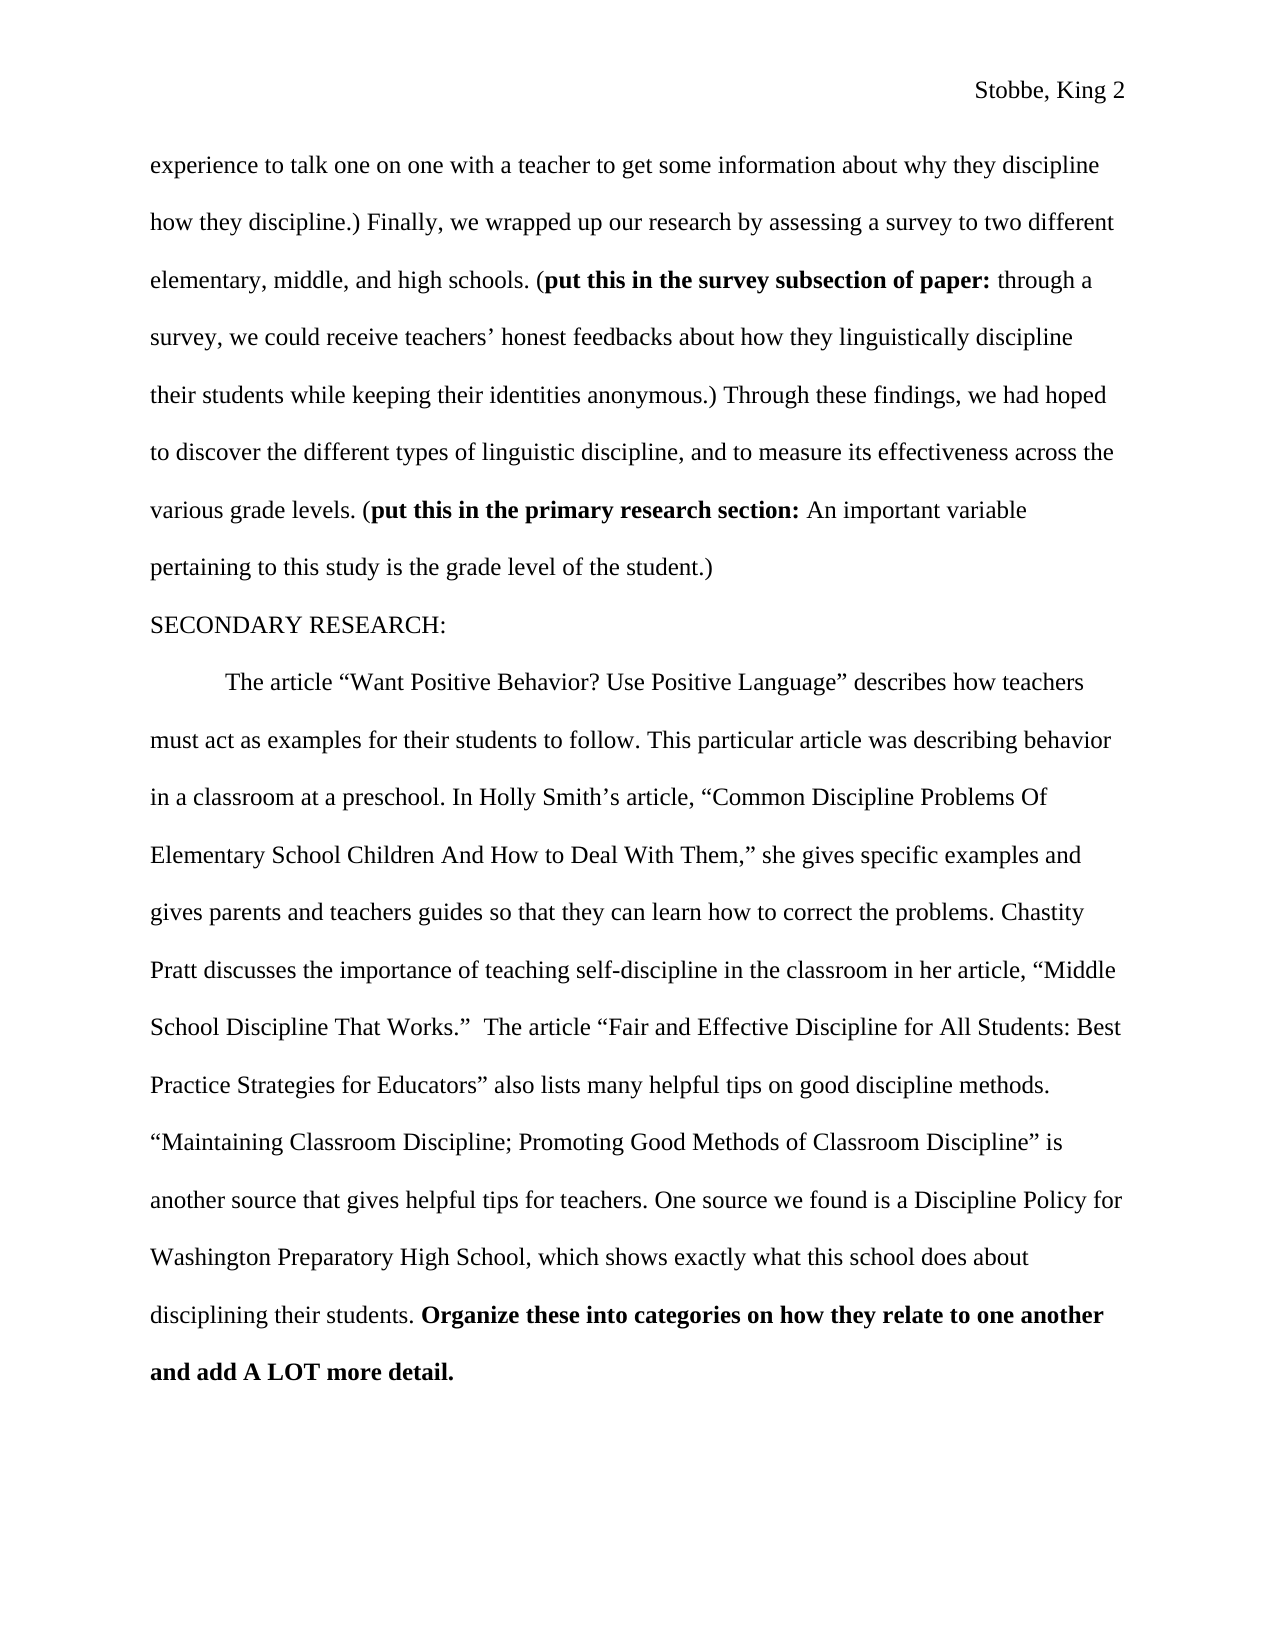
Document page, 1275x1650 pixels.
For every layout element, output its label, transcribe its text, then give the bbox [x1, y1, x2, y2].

text SECONDARY RESEARCH: [150, 610, 1125, 639]
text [150, 150, 1125, 581]
text The article “Want Positive Behavior? Use Positive Language” describes how teachers must act as examples for their students to follow. This particular article was describing behavior in a classroom at a preschool. In Holly Smith’s article, “Common Discipline Problems Of Elementary School Children And How to Deal With Them,” she gives specific examples and gives parents and teachers guides so that they can learn how to correct the problems. Chastity Pratt discusses the importance of teaching self-discipline in the classroom in her article, “Middle School Discipline That Works.” The article “Fair and Effective Discipline for All Students: Best Practice Strategies for Educators” also lists many helpful tips on good discipline methods. “Maintaining Classroom Discipline; Promoting Good Methods of Classroom Discipline” is another source that gives helpful tips for teachers. One source we found is a Discipline Policy for Washington Preparatory High School, which shows exactly what this school does about disciplining their students. Organize these into categories on how they relate to one another and add A LOT more detail. [150, 667, 1125, 1386]
